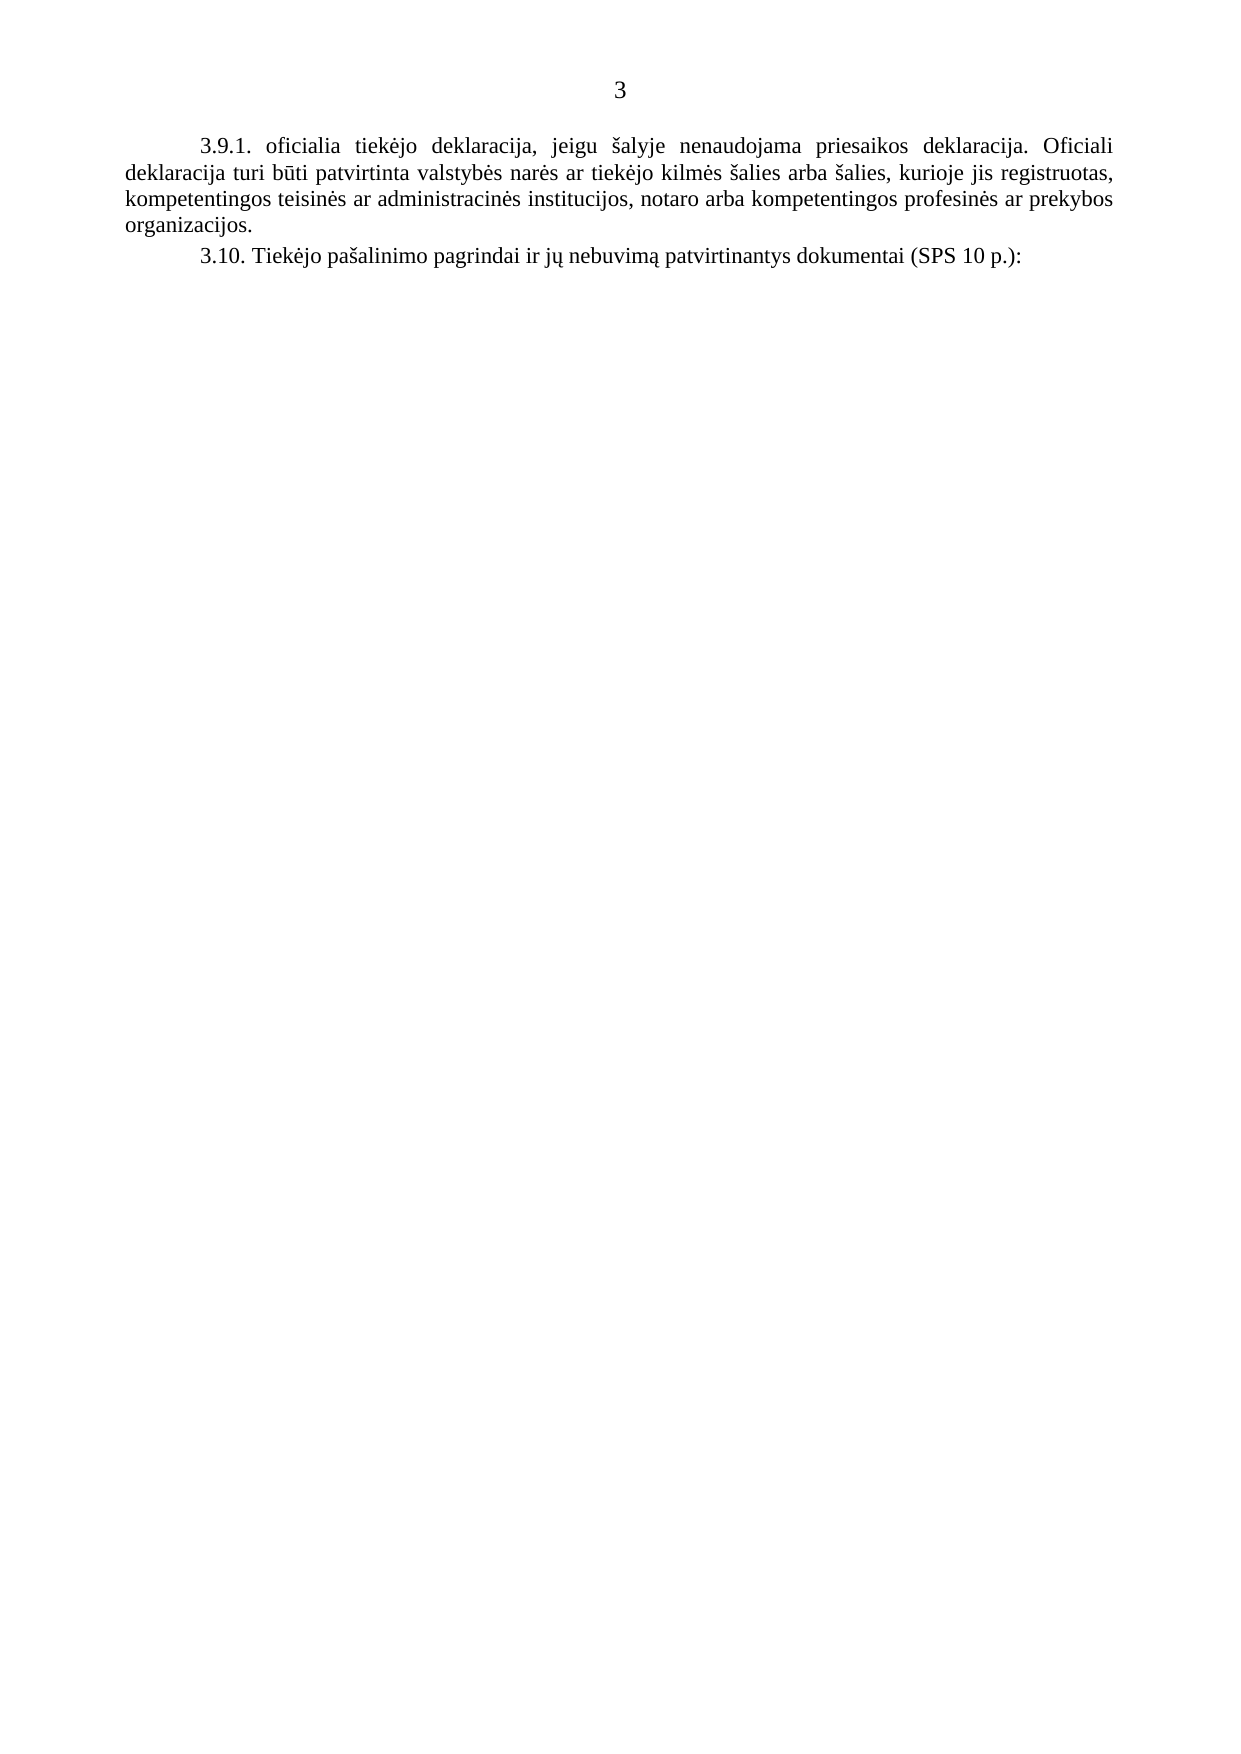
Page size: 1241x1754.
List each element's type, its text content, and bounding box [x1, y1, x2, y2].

text 3.10. Tiekėjo pašalinimo pagrindai ir jų nebuvimą patvirtinantys dokumentai (SPS 10 p.): [125, 242, 1115, 268]
text 3.9.1. oficialia tiekėjo deklaracija, jeigu šalyje nenaudojama priesaikos deklaracija. Oficiali deklaracija turi būti patvirtinta valstybės narės ar tiekėjo kilmės šalies arba šalies, kurioje jis registruotas, kompetentingos teisinės ar administracinės institucijos, notaro arba kompetentingos profesinės ar prekybos organizacijos. [125, 132, 1115, 238]
